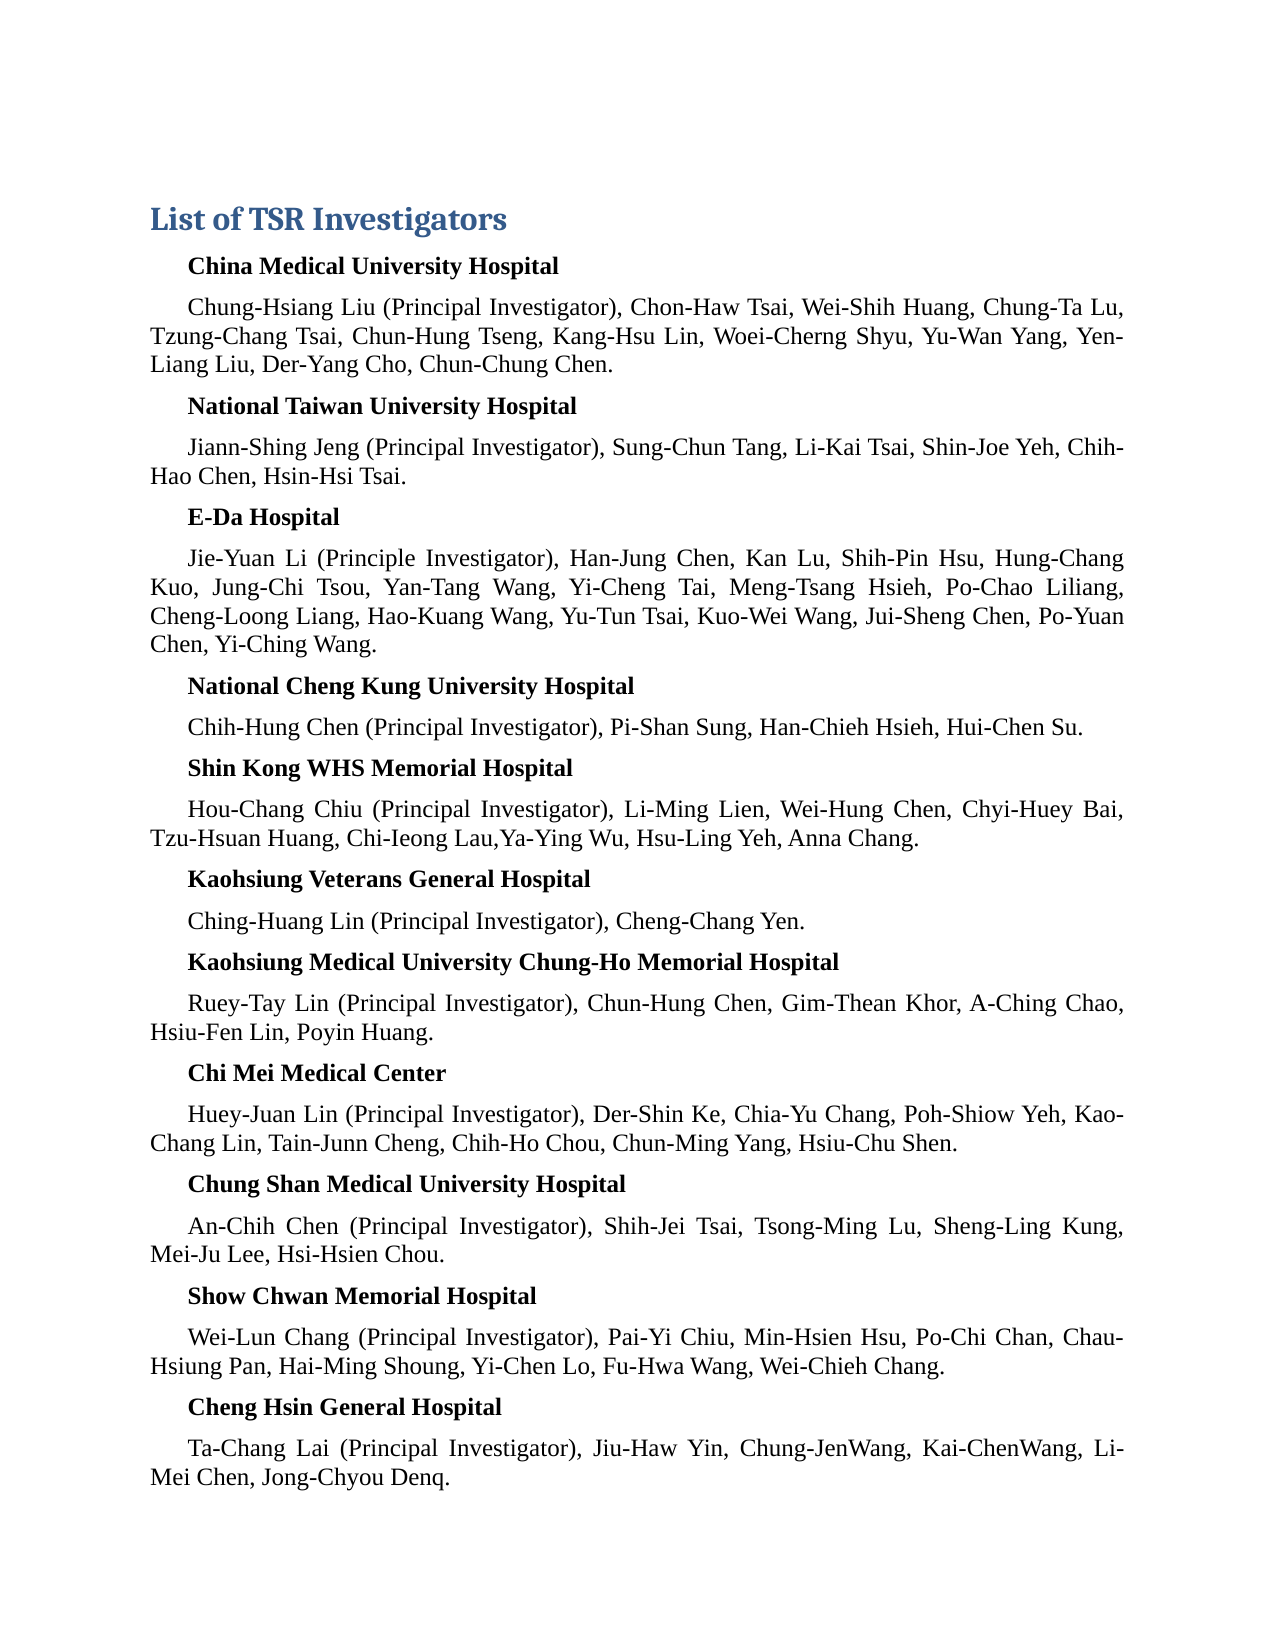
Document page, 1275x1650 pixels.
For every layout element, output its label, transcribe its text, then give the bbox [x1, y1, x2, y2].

text Jiann-Shing Jeng (Principal Investigator), Sung-Chun Tang, Li-Kai Tsai, Shin-Joe Yeh, Chih-Hao Chen, Hsin-Hsi Tsai. [150, 432, 1125, 489]
text Chi Mei Medical Center [150, 1058, 1125, 1087]
text Wei-Lun Chang (Principal Investigator), Pai-Yi Chiu, Min-Hsien Hsu, Po-Chi Chan, Chau-Hsiung Pan, Hai-Ming Shoung, Yi-Chen Lo, Fu-Hwa Wang, Wei-Chieh Chang. [150, 1322, 1125, 1379]
text Huey-Juan Lin (Principal Investigator), Der-Shin Ke, Chia-Yu Chang, Poh-Shiow Yeh, Kao-Chang Lin, Tain-Junn Cheng, Chih-Ho Chou, Chun-Ming Yang, Hsiu-Chu Shen. [150, 1099, 1125, 1157]
text Chih-Hung Chen (Principal Investigator), Pi-Shan Sung, Han-Chieh Hsieh, Hui-Chen Su. [150, 712, 1125, 741]
text Ta-Chang Lai (Principal Investigator), Jiu-Haw Yin, Chung-JenWang, Kai-ChenWang, Li-Mei Chen, Jong-Chyou Denq. [150, 1433, 1125, 1491]
text National Cheng Kung University Hospital [150, 671, 1125, 699]
text An-Chih Chen (Principal Investigator), Shih-Jei Tsai, Tsong-Ming Lu, Sheng-Ling Kung, Mei-Ju Lee, Hsi-Hsien Chou. [150, 1211, 1125, 1268]
text E-Da Hospital [150, 502, 1125, 531]
text Ruey-Tay Lin (Principal Investigator), Chun-Hung Chen, Gim-Thean Khor, A-Ching Chao, Hsiu-Fen Lin, Poyin Huang. [150, 988, 1125, 1046]
text Ching-Huang Lin (Principal Investigator), Cheng-Chang Yen. [150, 906, 1125, 934]
text Kaohsiung Veterans General Hospital [150, 864, 1125, 893]
text Shin Kong WHS Memorial Hospital [150, 753, 1125, 782]
text Jie-Yuan Li (Principle Investigator), Han-Jung Chen, Kan Lu, Shih-Pin Hsu, Hung-Chang Kuo, Jung-Chi Tsou, Yan-Tang Wang, Yi-Cheng Tai, Meng-Tsang Hsieh, Po-Chao Liliang, Cheng-Loong Liang, Hao-Kuang Wang, Yu-Tun Tsai, Kuo-Wei Wang, Jui-Sheng Chen, Po-Yuan Chen, Yi-Ching Wang. [150, 543, 1125, 658]
text Kaohsiung Medical University Chung-Ho Memorial Hospital [150, 947, 1125, 976]
text National Taiwan University Hospital [150, 391, 1125, 419]
text Chung-Hsiang Liu (Principal Investigator), Chon-Haw Tsai, Wei-Shih Huang, Chung-Ta Lu, Tzung-Chang Tsai, Chun-Hung Tseng, Kang-Hsu Lin, Woei-Cherng Shyu, Yu-Wan Yang, Yen-Liang Liu, Der-Yang Cho, Chun-Chung Chen. [150, 292, 1125, 378]
subtitle List of TSR Investigators [150, 200, 1125, 238]
text China Medical University Hospital [150, 251, 1125, 279]
text Chung Shan Medical University Hospital [150, 1169, 1125, 1198]
text Hou-Chang Chiu (Principal Investigator), Li-Ming Lien, Wei-Hung Chen, Chyi-Huey Bai, Tzu-Hsuan Huang, Chi-Ieong Lau,Ya-Ying Wu, Hsu-Ling Yeh, Anna Chang. [150, 794, 1125, 852]
text Cheng Hsin General Hospital [150, 1392, 1125, 1421]
text Show Chwan Memorial Hospital [150, 1281, 1125, 1309]
